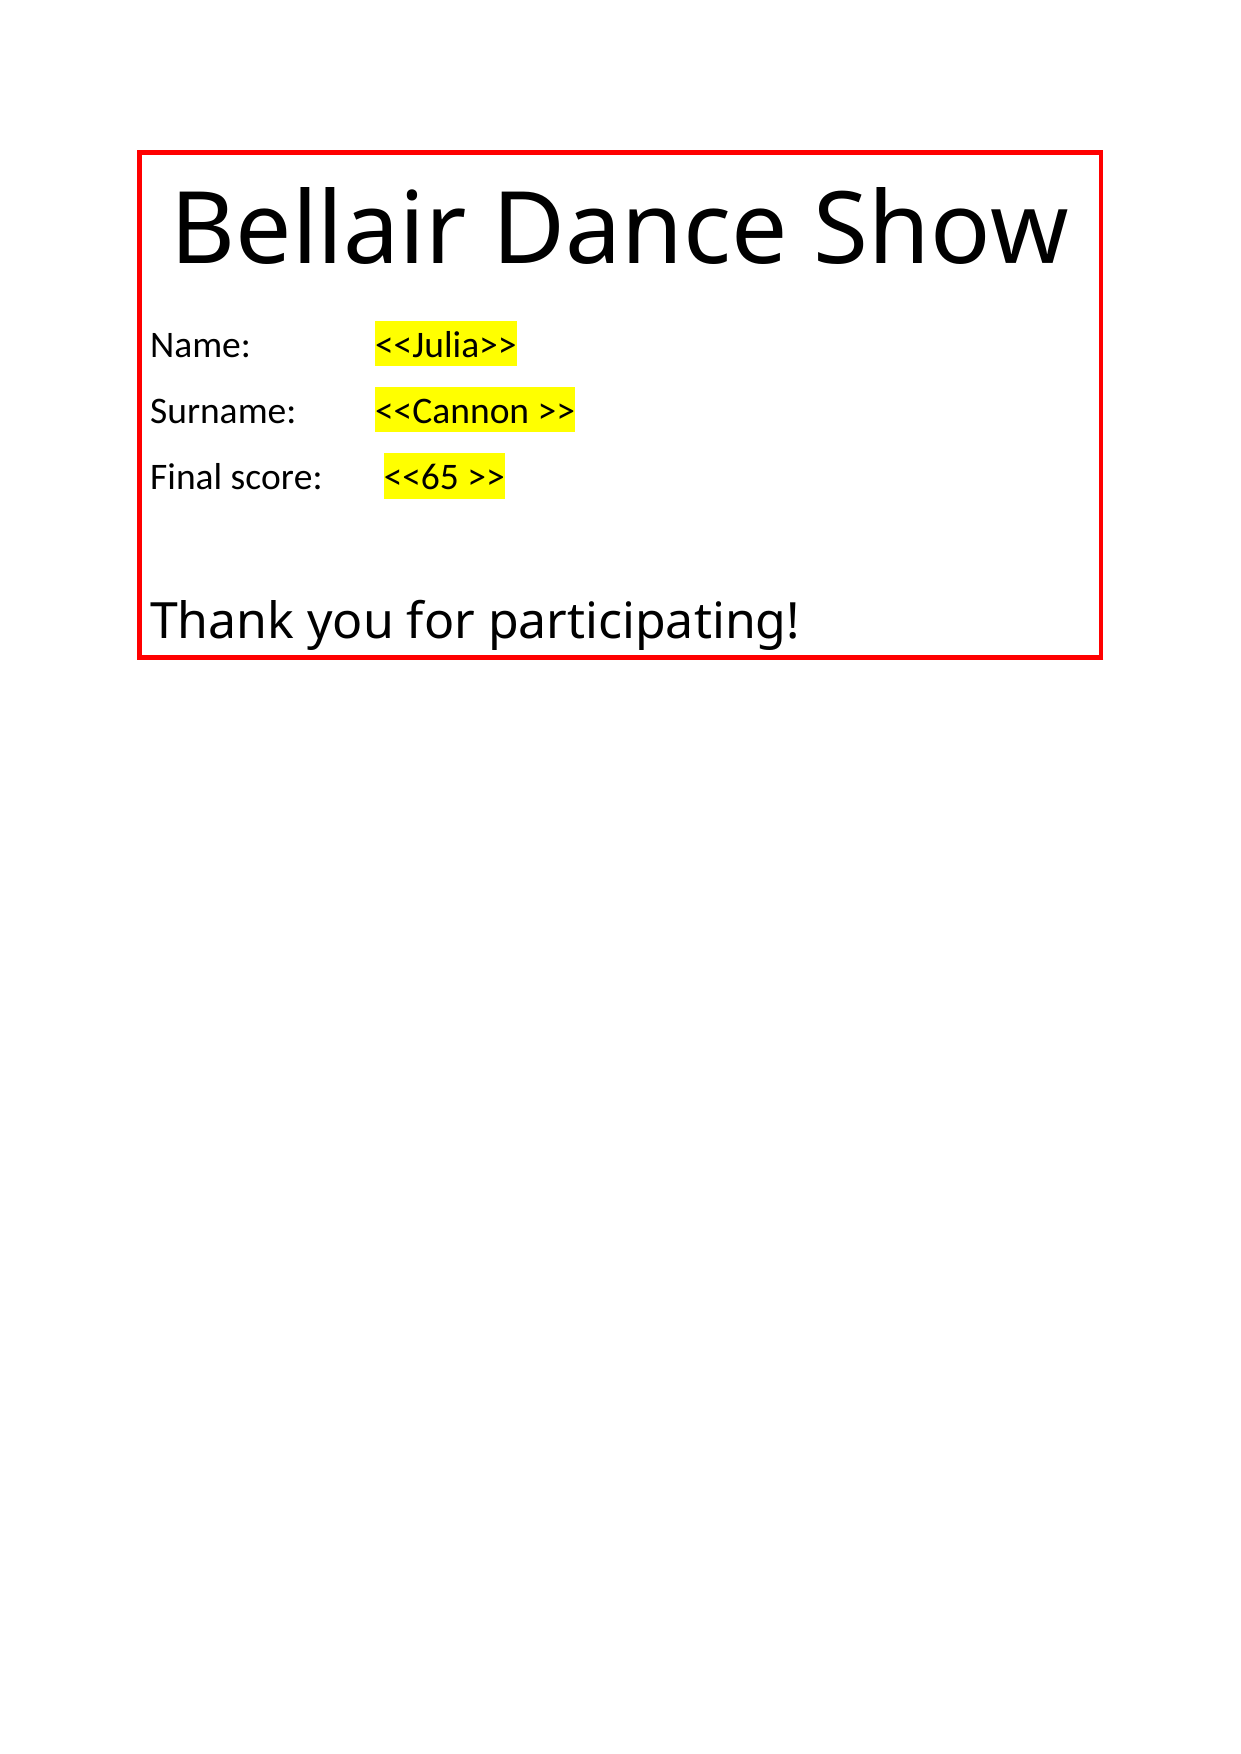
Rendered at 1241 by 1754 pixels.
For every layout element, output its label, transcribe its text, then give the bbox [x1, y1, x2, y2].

text Thank you for participating! [142, 578, 1099, 655]
text Name: <<Julia>> [142, 314, 1099, 366]
text Bellair Dance Show [142, 155, 1099, 293]
text Final score: <<65 >> [142, 446, 1099, 499]
text Surname: <<Cannon >> [142, 380, 1099, 432]
